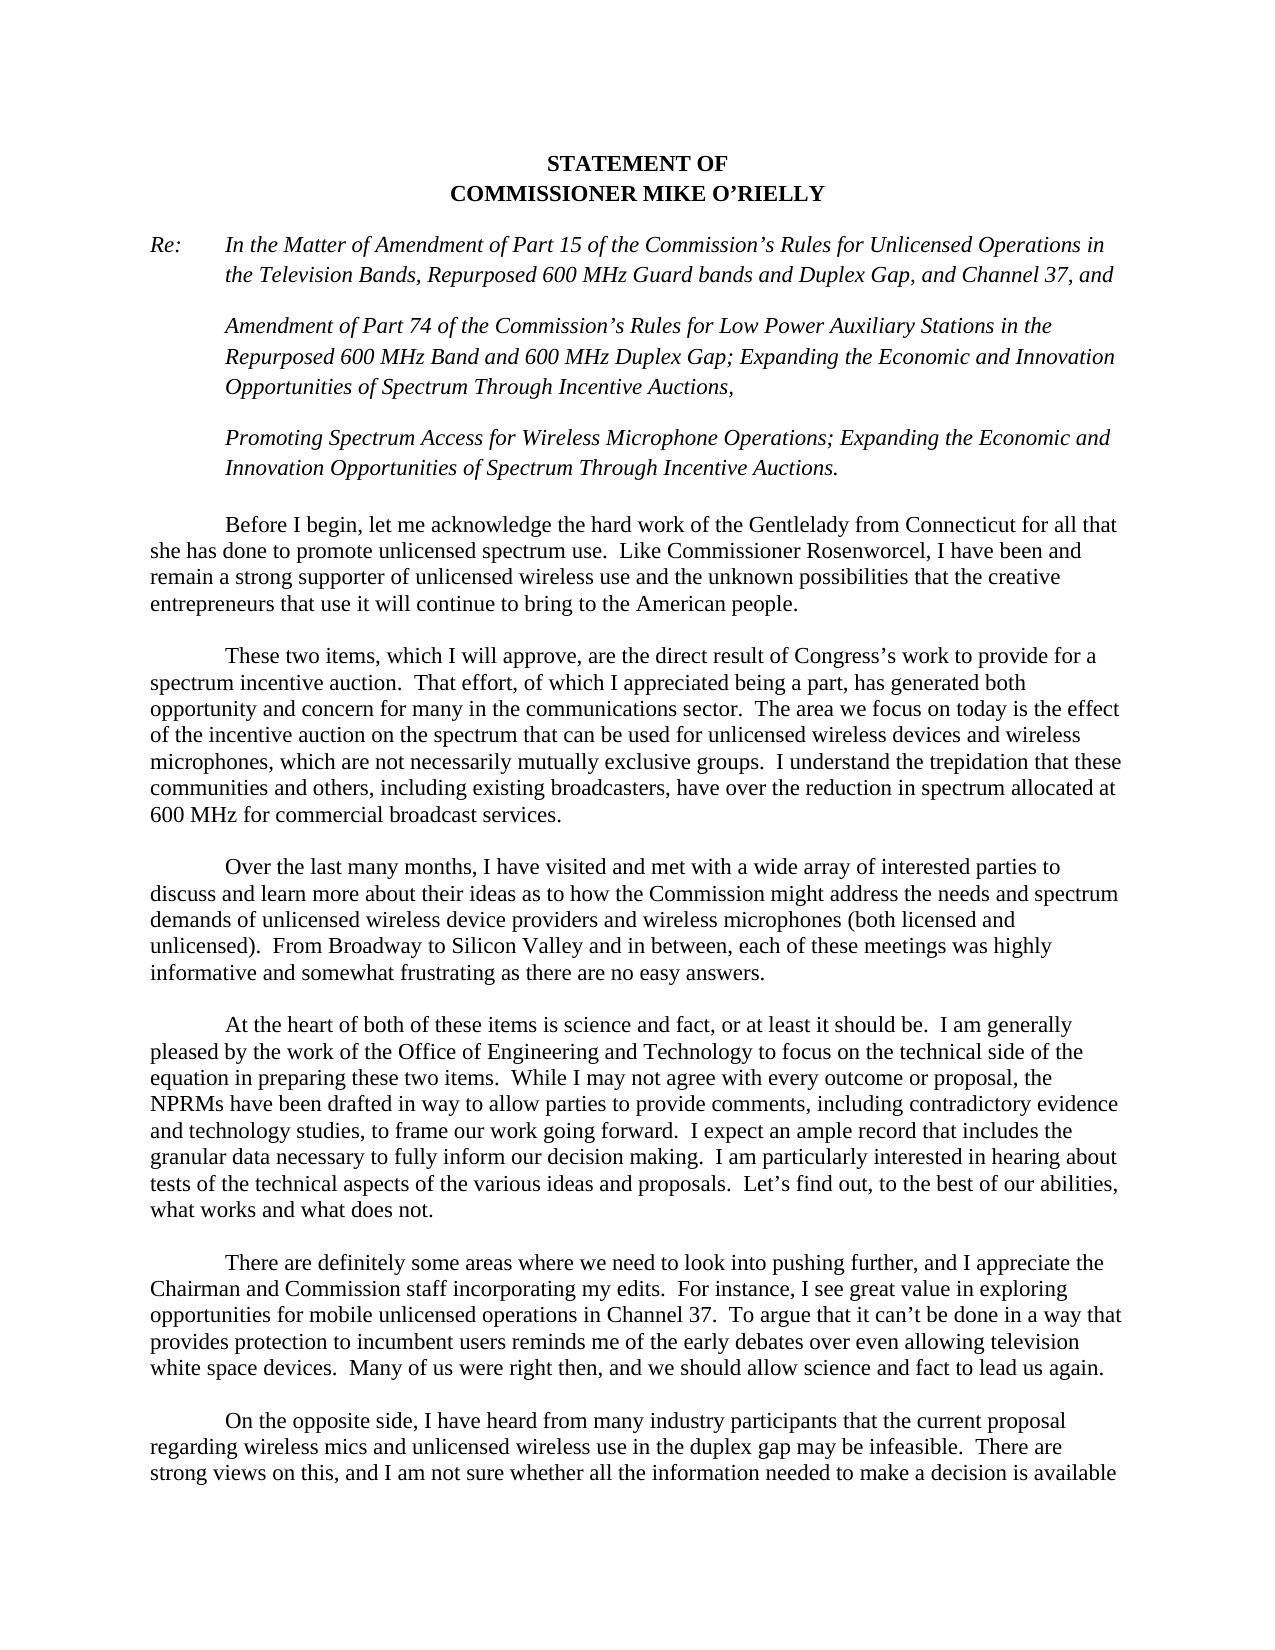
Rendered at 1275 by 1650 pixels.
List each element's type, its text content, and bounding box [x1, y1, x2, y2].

text Re: In the Matter of Amendment of Part 15 of the Commission’s Rules for Unlicensed Operations in the Television Bands, Repurposed 600 MHz Guard bands and Duplex Gap, and Channel 37, and [150, 231, 1125, 288]
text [150, 1407, 1125, 1486]
text Amendment of Part 74 of the Commission’s Rules for Low Power Auxiliary Stations in the Repurposed 600 MHz Band and 600 MHz Duplex Gap; Expanding the Economic and Innovation Opportunities of Spectrum Through Incentive Auctions, [150, 312, 1125, 399]
text Over the last many months, I have visited and met with a wide array of interested parties to discuss and learn more about their ideas as to how the Commission might address the needs and spectrum demands of unlicensed wireless device providers and wireless microphones (both licensed and unlicensed). From Broadway to Silicon Valley and in between, each of these meetings was highly informative and somewhat frustrating as there are no easy answers. [150, 853, 1125, 985]
text These two items, which I will approve, are the direct result of Congress’s work to provide for a spectrum incentive auction. That effort, of which I appreciated being a part, has generated both opportunity and concern for many in the communications sector. The area we focus on today is the effect of the incentive auction on the spectrum that can be used for unlicensed wireless devices and wireless microphones, which are not necessarily mutually exclusive groups. I understand the trepidation that these communities and others, including existing broadcasters, have over the reduction in spectrum allocated at 600 MHz for commercial broadcast services. [150, 642, 1125, 827]
text There are definitely some areas where we need to look into pushing further, and I appreciate the Chairman and Commission staff incorporating my edits. For instance, I see great value in exploring opportunities for mobile unlicensed operations in Channel 37. To argue that it can’t be done in a way that provides protection to incumbent users reminds me of the early debates over even allowing television white space devices. Many of us were right then, and we should allow science and fact to lead us again. [150, 1249, 1125, 1380]
text Statement of [150, 150, 1125, 176]
text Promoting Spectrum Access for Wireless Microphone Operations; Expanding the Economic and Innovation Opportunities of Spectrum Through Incentive Auctions. [225, 424, 1125, 481]
text Before I begin, let me acknowledge the hard work of the Gentlelady from Connecticut for all that she has done to promote unlicensed spectrum use. Like Commissioner Rosenworcel, I have been and remain a strong supporter of unlicensed wireless use and the unknown possibilities that the creative entrepreneurs that use it will continue to bring to the American people. [150, 511, 1125, 616]
text Commissioner Mike O’Rielly [150, 180, 1125, 207]
text At the heart of both of these items is science and fact, or at least it should be. I am generally pleased by the work of the Office of Engineering and Technology to focus on the technical side of the equation in preparing these two items. While I may not agree with every outcome or proposal, the NPRMs have been drafted in way to allow parties to provide comments, including contradictory evidence and technology studies, to frame our work going forward. I expect an ample record that includes the granular data necessary to fully inform our decision making. I am particularly interested in hearing about tests of the technical aspects of the various ideas and proposals. Let’s find out, to the best of our abilities, what works and what does not. [150, 1011, 1125, 1222]
